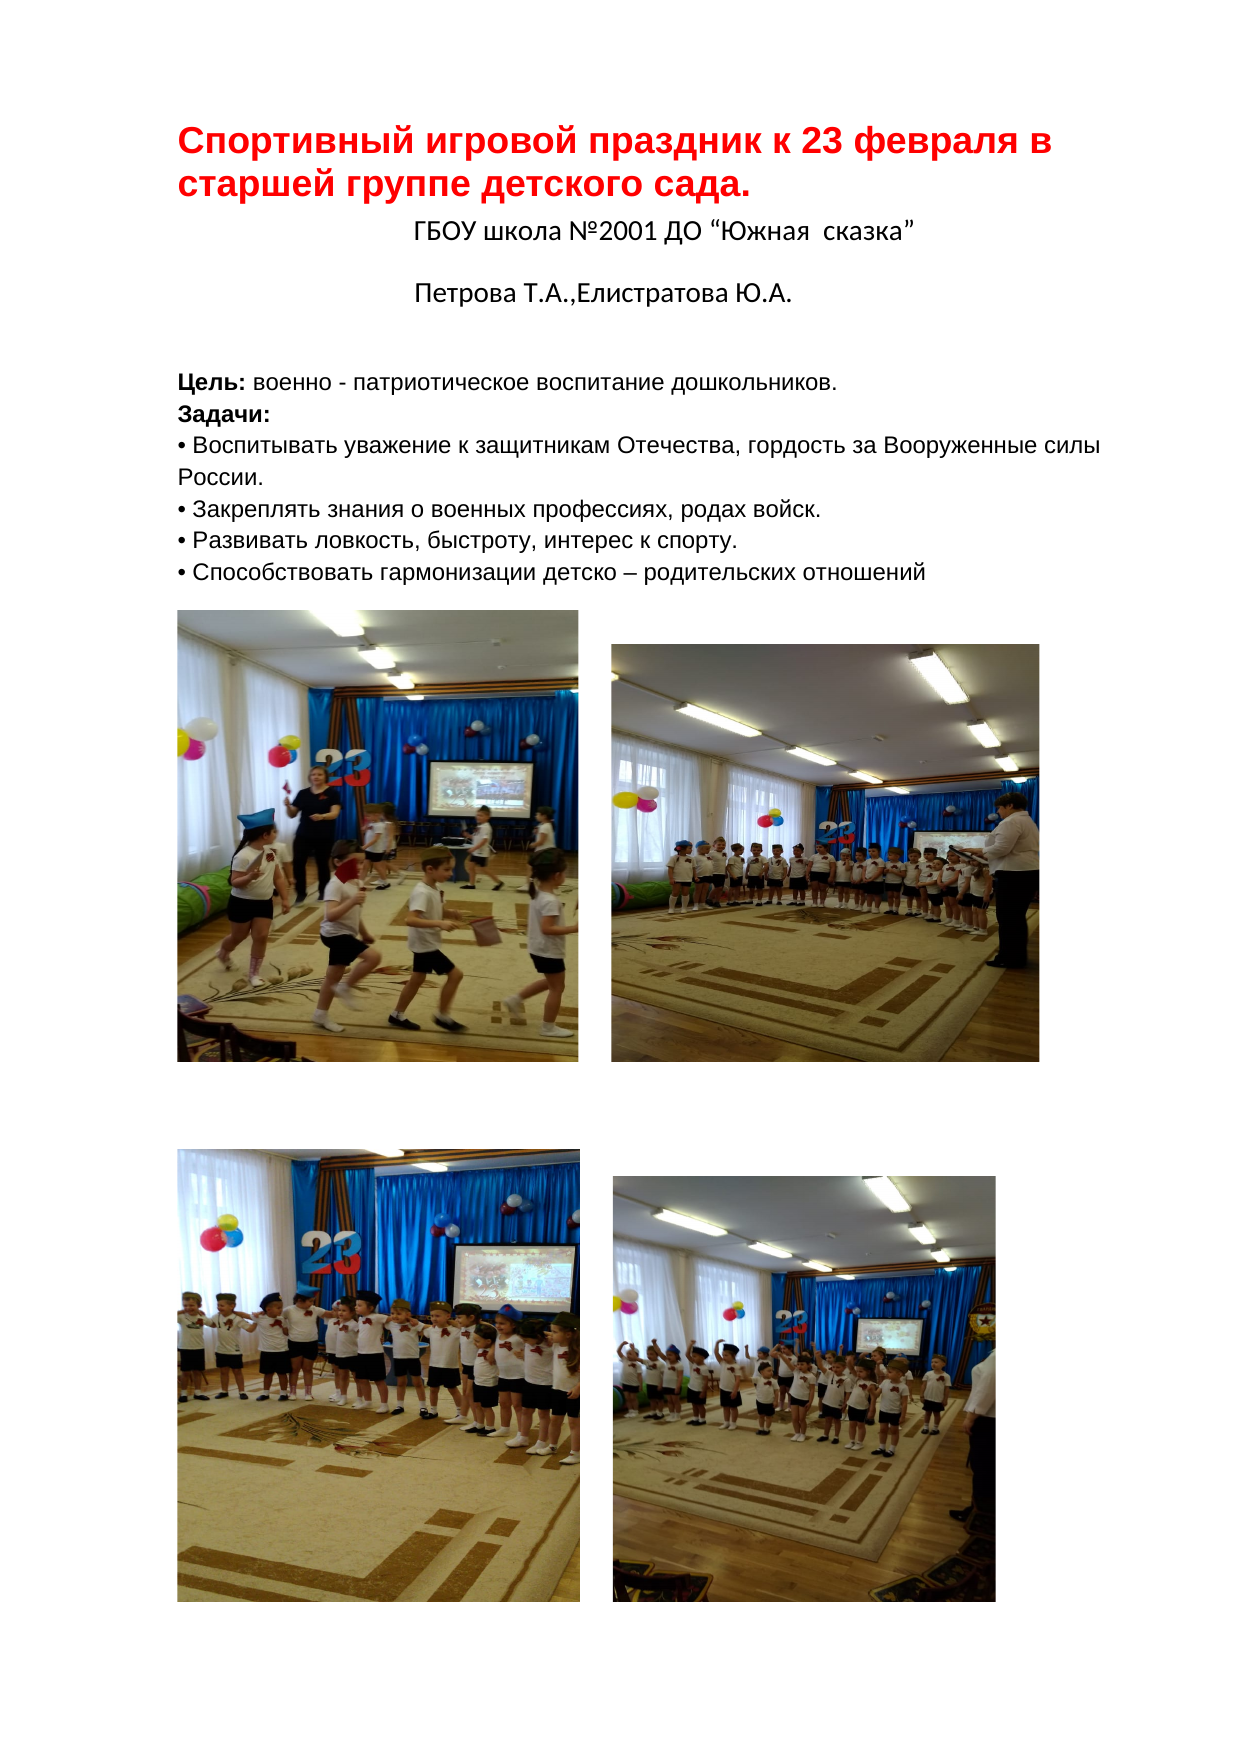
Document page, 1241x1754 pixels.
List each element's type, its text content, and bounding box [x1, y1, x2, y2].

picture [612, 1176, 996, 1602]
text Спортивный игровой праздник к 23 февраля в старшей группе детского сада. [177, 118, 1152, 204]
picture [611, 644, 1040, 1062]
picture [177, 1149, 580, 1602]
picture [177, 610, 579, 1062]
text Цель: военно - патриотическое воспитание дошкольников. Задачи: • Воспитывать уважение к защитникам Отечества, гордость за Вооруженные силы России. • Закреплять знания о военных профессиях, родах войск. • Развивать ловкость, быстроту, интерес к спорту. • Способствовать гармонизации детско – родительских отношений [177, 336, 1152, 585]
text Петрова Т.А.,Елистратова Ю.А. [177, 274, 1152, 309]
text ГБОУ школа №2001 ДО “Южная сказка” [177, 212, 1152, 248]
